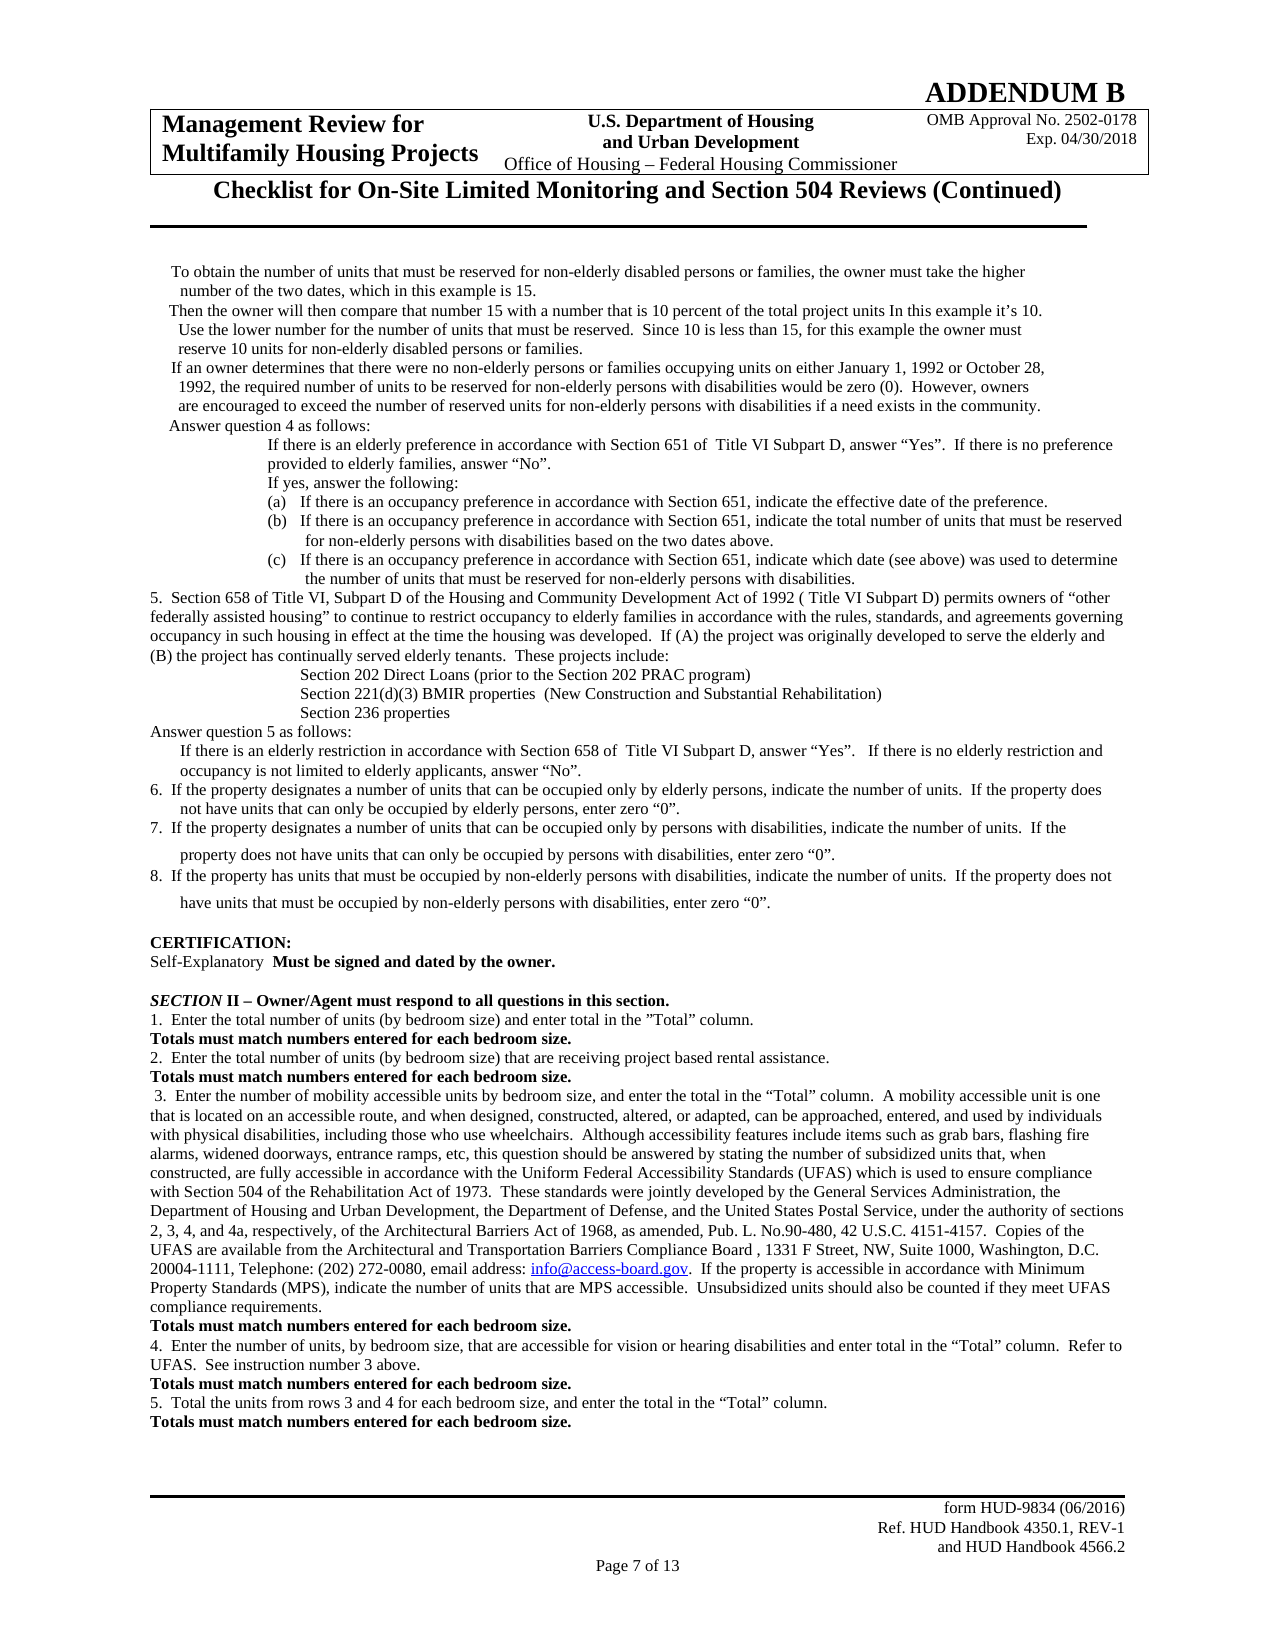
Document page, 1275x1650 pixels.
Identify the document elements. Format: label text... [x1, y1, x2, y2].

text 7. If the property designates a number of units that can be occupied only by persons with disabilities, indicate the number of units. If the property does not have units that can only be occupied by persons with disabilities, enter zero “0”. [150, 818, 1125, 866]
text Totals must match numbers entered for each bedroom size. [150, 1316, 1125, 1335]
text If yes, answer the following: [267, 473, 1125, 492]
list If there is an occupancy preference in accordance with Section 651, indicate the total number of units that must be reserved for non-elderly persons with disabilities based on the two dates above. [267, 511, 1125, 549]
text Section 202 Direct Loans (prior to the Section 202 PRAC program) [150, 664, 1125, 684]
text Totals must match numbers entered for each bedroom size. [150, 1412, 1125, 1431]
list If there is an occupancy preference in accordance with Section 651, indicate the effective date of the preference. [267, 492, 1125, 511]
text 5. Section 658 of Title VI, Subpart D of the Housing and Community Development Act of 1992 ( Title VI Subpart D) permits owners of “other federally assisted housing” to continue to restrict occupancy to elderly families in accordance with the rules, standards, and agreements governing occupancy in such housing in effect at the time the housing was developed. If (A) the project was originally developed to serve the elderly and (B) the project has continually served elderly tenants. These projects include: [150, 588, 1125, 664]
text Answer question 4 as follows: [169, 415, 1125, 434]
text If there is an elderly restriction in accordance with Section 658 of Title VI Subpart D, answer “Yes”. If there is no elderly restriction and occupancy is not limited to elderly applicants, answer “No”. [180, 741, 1125, 779]
text Section 221(d)(3) BMIR properties (New Construction and Substantial Rehabilitation) [157, 684, 1050, 703]
text 6. If the property designates a number of units that can be occupied only by elderly persons, indicate the number of units. If the property does not have units that can only be occupied by elderly persons, enter zero “0”. [150, 779, 1125, 818]
text 2. Enter the total number of units (by bedroom size) that are receiving project based rental assistance. [150, 1048, 1125, 1067]
text Totals must match numbers entered for each bedroom size. [150, 1029, 1125, 1048]
text 4. Enter the number of units, by bedroom size, that are accessible for vision or hearing disabilities and enter total in the “Total” column. Refer to UFAS. See instruction number 3 above. [150, 1335, 1125, 1374]
text Totals must match numbers entered for each bedroom size. [150, 1067, 1125, 1086]
text 8. If the property has units that must be occupied by non-elderly persons with disabilities, indicate the number of units. If the property does not have units that must be occupied by non-elderly persons with disabilities, enter zero “0”. [150, 866, 1125, 914]
text Section 236 properties [150, 703, 1050, 722]
text CERTIFICATION: [150, 933, 1125, 952]
list If there is an occupancy preference in accordance with Section 651, indicate which date (see above) was used to determine the number of units that must be reserved for non-elderly persons with disabilities. [267, 549, 1125, 588]
text If an owner determines that there were no non-elderly persons or families occupying units on either or , the required number of units to be reserved for non-elderly persons with disabilities would be zero (0). However, owners are encouraged to exceed the number of reserved units for non-elderly persons with disabilities if a need exists in the community. [150, 358, 1050, 415]
text 3. Enter the number of mobility accessible units by bedroom size, and enter the total in the “Total” column. A mobility accessible unit is one that is located on an accessible route, and when designed, constructed, altered, or adapted, can be approached, entered, and used by individuals with physical disabilities, including those who use wheelchairs. Although accessibility features include items such as grab bars, flashing fire alarms, widened doorways, entrance ramps, etc, this question should be answered by stating the number of subsidized units that, when constructed, are fully accessible in accordance with the Uniform Federal Accessibility Standards (UFAS) which is used to ensure compliance with Section 504 of the Rehabilitation Act of 1973. These standards were jointly developed by the General Services Administration, the Department of Housing and Urban Development, the Department of Defense, and the United States Postal Service, under the authority of sections 2, 3, 4, and 4a, respectively, of the Architectural Barriers Act of 1968, as amended, Pub. L. No.90-480, 42 U.S.C. 4151-4157. Copies of the UFAS are available from the Architectural and Transportation Barriers Compliance Board , 1331 F Street, NW, Suite 1000, Washington, D.C. 20004-1111, Telephone: (202) 272-0080, email address: info@access-board.gov. If the property is accessible in accordance with Minimum Property Standards (MPS), indicate the number of units that are MPS accessible. Unsubsidized units should also be counted if they meet UFAS compliance requirements. [150, 1086, 1125, 1316]
text Self-Explanatory Must be signed and dated by the owner. [150, 952, 1125, 971]
text 5. Total the units from rows 3 and 4 for each bedroom size, and enter the total in the “Total” column. [150, 1393, 1125, 1412]
text If there is an elderly preference in accordance with Section 651 of Title VI Subpart D, answer “Yes”. If there is no preference provided to elderly families, answer “No”. [267, 434, 1125, 473]
text 1. Enter the total number of units (by bedroom size) and enter total in the ”Total” column. [150, 1009, 1125, 1029]
text Totals must match numbers entered for each bedroom size. [150, 1374, 1125, 1393]
text Then the owner will then compare that number 15 with a number that is 10 percent of the total project units In this example it’s 10. Use the lower number for the number of units that must be reserved. Since 10 is less than 15, for this example the owner must reserve 10 units for non-elderly disabled persons or families. [169, 300, 1050, 358]
text To obtain the number of units that must be reserved for non-elderly disabled persons or families, the owner must take the higher number of the two dates, which in this example is 15. [150, 262, 1050, 300]
text Answer question 5 as follows: [150, 722, 1050, 741]
subtitle SECTION II – Owner/Agent must respond to all questions in this section. [150, 990, 1125, 1009]
